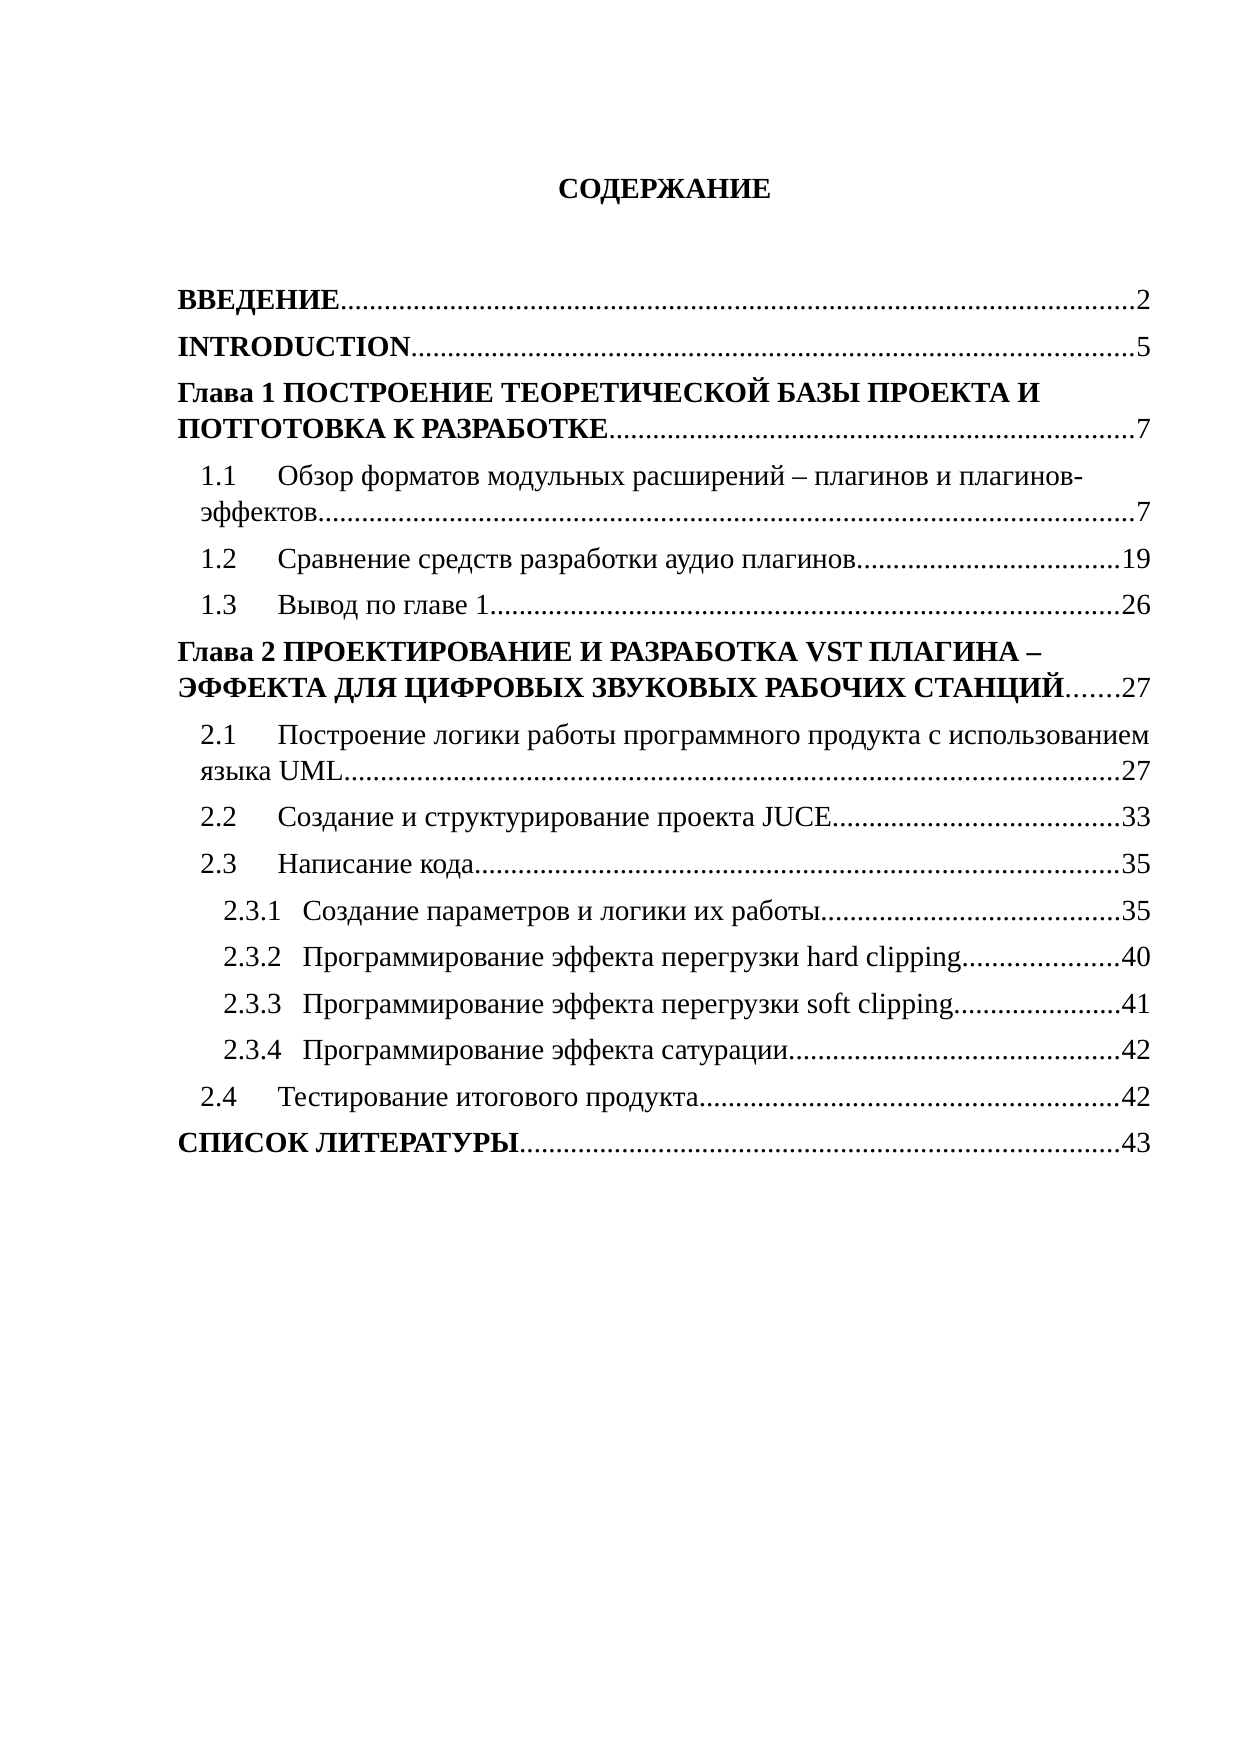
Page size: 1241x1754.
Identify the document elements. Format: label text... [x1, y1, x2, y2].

text СОДЕРЖАНИЕ [177, 171, 1152, 204]
